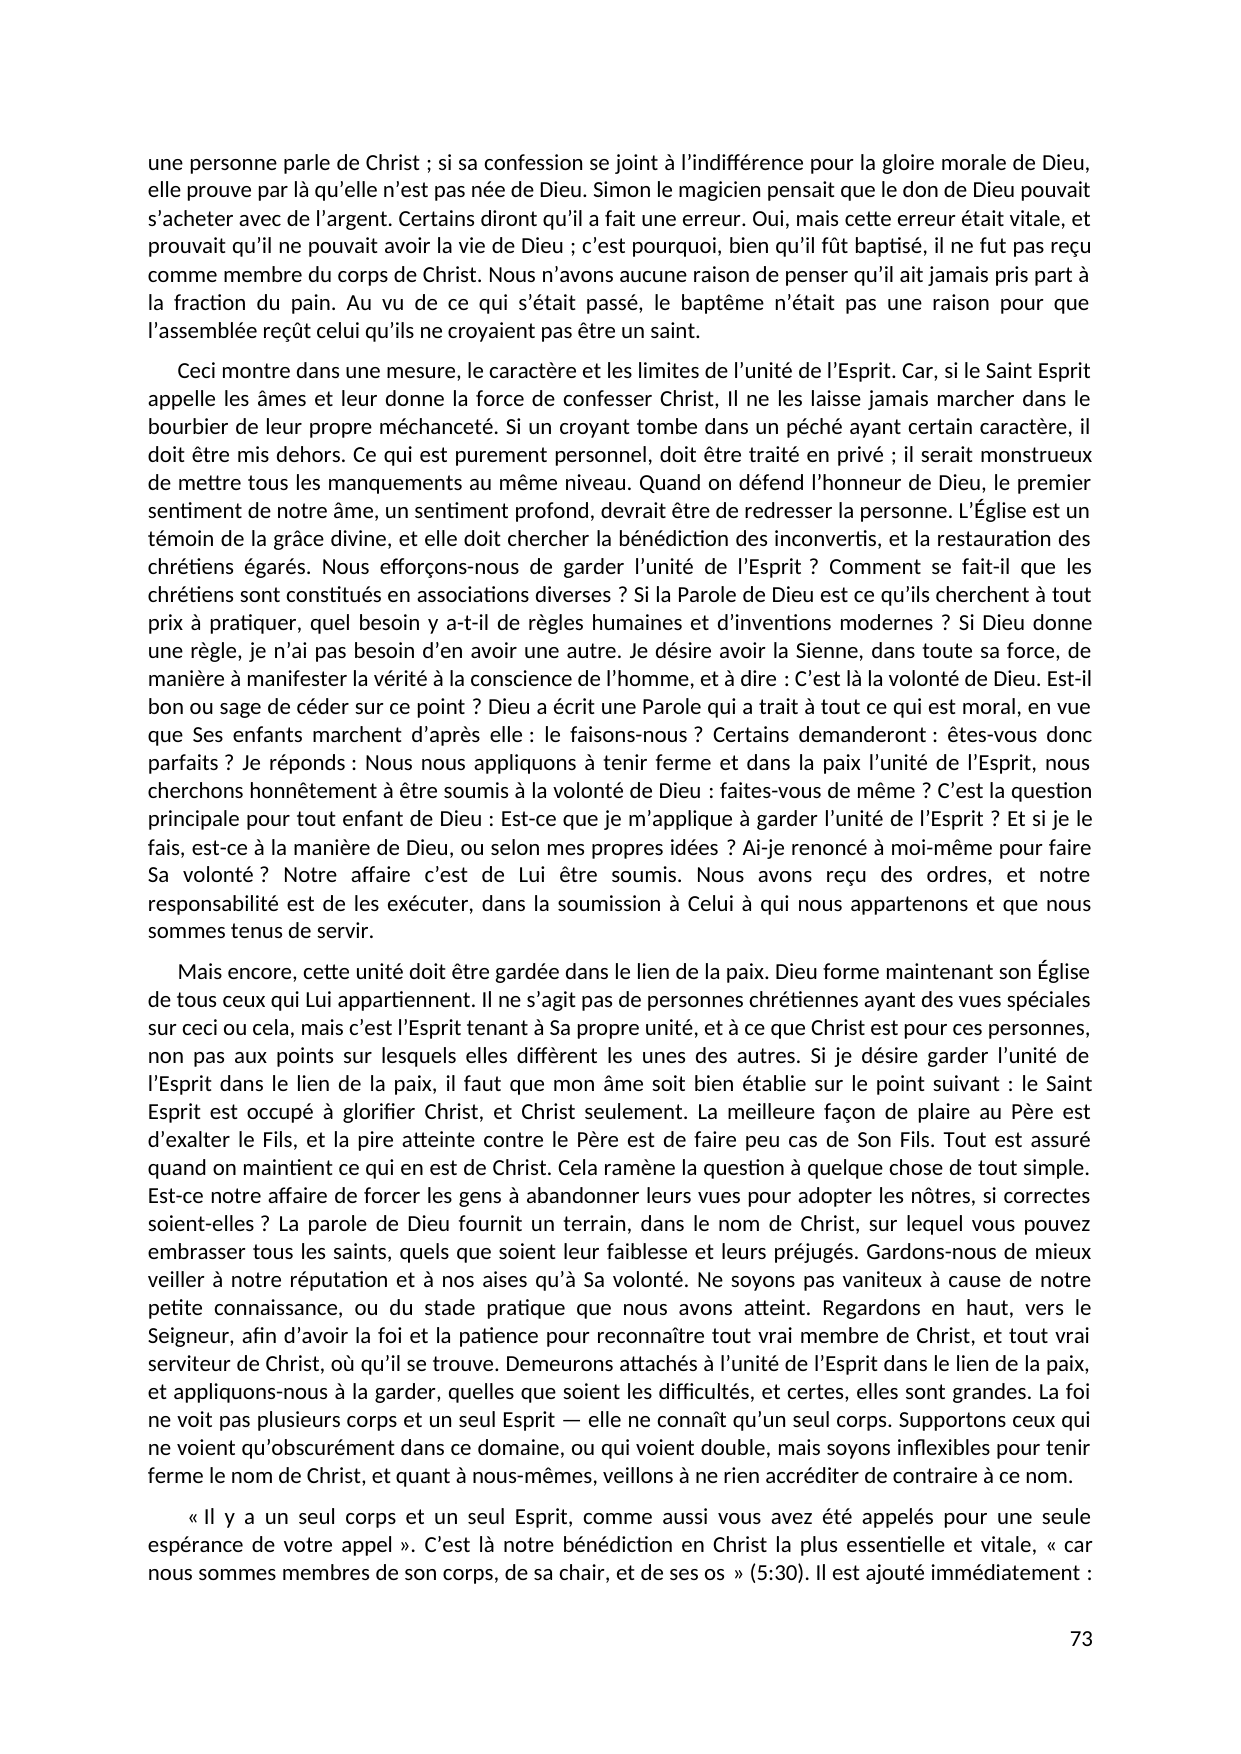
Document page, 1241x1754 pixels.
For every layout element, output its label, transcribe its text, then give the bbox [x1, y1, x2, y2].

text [148, 1502, 1093, 1586]
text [148, 148, 1093, 344]
text Mais encore, cette unité doit être gardée dans le lien de la paix. Dieu forme maintenant son Église de tous ceux qui Lui appartiennent. Il ne s’agit pas de personnes chrétiennes ayant des vues spéciales sur ceci ou cela, mais c’est l’Esprit tenant à Sa propre unité, et à ce que Christ est pour ces personnes, non pas aux points sur lesquels elles diffèrent les unes des autres. Si je désire garder l’unité de l’Esprit dans le lien de la paix, il faut que mon âme soit bien établie sur le point suivant : le Saint Esprit est occupé à glorifier Christ, et Christ seulement. La meilleure façon de plaire au Père est d’exalter le Fils, et la pire atteinte contre le Père est de faire peu cas de Son Fils. Tout est assuré quand on maintient ce qui en est de Christ. Cela ramène la question à quelque chose de tout simple. Est-ce notre affaire de forcer les gens à abandonner leurs vues pour adopter les nôtres, si correctes soient-elles ? La parole de Dieu fournit un terrain, dans le nom de Christ, sur lequel vous pouvez embrasser tous les saints, quels que soient leur faiblesse et leurs préjugés. Gardons-nous de mieux veiller à notre réputation et à nos aises qu’à Sa volonté. Ne soyons pas vaniteux à cause de notre petite connaissance, ou du stade pratique que nous avons atteint. Regardons en haut, vers le Seigneur, afin d’avoir la foi et la patience pour reconnaître tout vrai membre de Christ, et tout vrai serviteur de Christ, où qu’il se trouve. Demeurons attachés à l’unité de l’Esprit dans le lien de la paix, et appliquons-nous à la garder, quelles que soient les difficultés, et certes, elles sont grandes. La foi ne voit pas plusieurs corps et un seul Esprit — elle ne connaît qu’un seul corps. Supportons ceux qui ne voient qu’obscurément dans ce domaine, ou qui voient double, mais soyons inflexibles pour tenir ferme le nom de Christ, et quant à nous-mêmes, veillons à ne rien accréditer de contraire à ce nom. [148, 957, 1093, 1489]
text Ceci montre dans une mesure, le caractère et les limites de l’unité de l’Esprit. Car, si le Saint Esprit appelle les âmes et leur donne la force de confesser Christ, Il ne les laisse jamais marcher dans le bourbier de leur propre méchanceté. Si un croyant tombe dans un péché ayant certain caractère, il doit être mis dehors. Ce qui est purement personnel, doit être traité en privé ; il serait monstrueux de mettre tous les manquements au même niveau. Quand on défend l’honneur de Dieu, le premier sentiment de notre âme, un sentiment profond, devrait être de redresser la personne. L’Église est un témoin de la grâce divine, et elle doit chercher la bénédiction des inconvertis, et la restauration des chrétiens égarés. Nous efforçons-nous de garder l’unité de l’Esprit ? Comment se fait-il que les chrétiens sont constitués en associations diverses ? Si la Parole de Dieu est ce qu’ils cherchent à tout prix à pratiquer, quel besoin y a-t-il de règles humaines et d’inventions modernes ? Si Dieu donne une règle, je n’ai pas besoin d’en avoir une autre. Je désire avoir la Sienne, dans toute sa force, de manière à manifester la vérité à la conscience de l’homme, et à dire : C’est là la volonté de Dieu. Est-il bon ou sage de céder sur ce point ? Dieu a écrit une Parole qui a trait à tout ce qui est moral, en vue que Ses enfants marchent d’après elle : le faisons-nous ? Certains demanderont : êtes-vous donc parfaits ? Je réponds : Nous nous appliquons à tenir ferme et dans la paix l’unité de l’Esprit, nous cherchons honnêtement à être soumis à la volonté de Dieu : faites-vous de même ? C’est la question principale pour tout enfant de Dieu : Est-ce que je m’applique à garder l’unité de l’Esprit ? Et si je le fais, est-ce à la manière de Dieu, ou selon mes propres idées ? Ai-je renoncé à moi-même pour faire Sa volonté ? Notre affaire c’est de Lui être soumis. Nous avons reçu des ordres, et notre responsabilité est de les exécuter, dans la soumission à Celui à qui nous appartenons et que nous sommes tenus de servir. [148, 356, 1093, 945]
